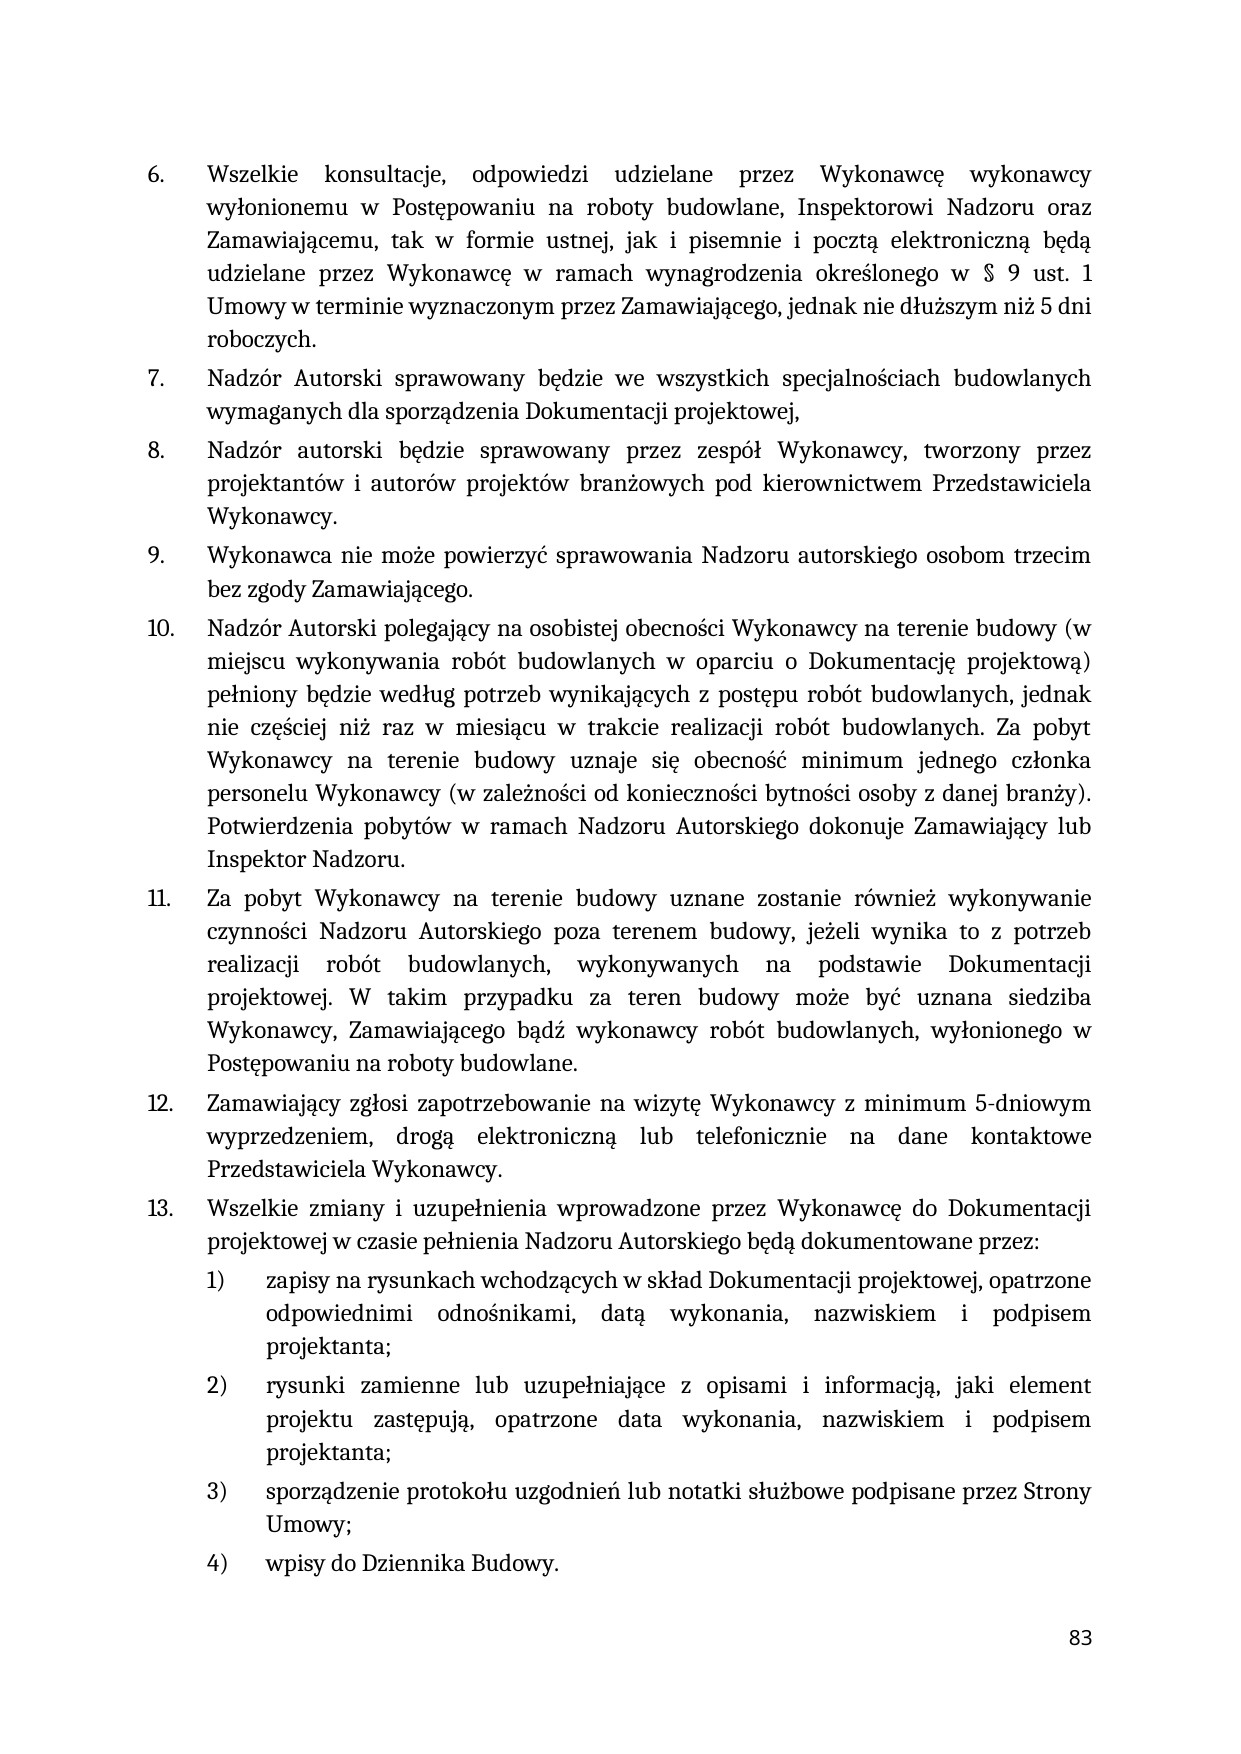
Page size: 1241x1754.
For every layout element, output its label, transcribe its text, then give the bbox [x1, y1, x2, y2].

list Nadzór autorski będzie sprawowany przez zespół Wykonawcy, tworzony przez projektantów i autorów projektów branżowych pod kierownictwem Przedstawiciela Wykonawcy. [148, 436, 1092, 531]
list wpisy do Dziennika Budowy. [207, 1549, 1092, 1578]
list Wszelkie konsultacje, odpowiedzi udzielane przez Wykonawcę wykonawcy wyłonionemu w Postępowaniu na roboty budowlane, Inspektorowi Nadzoru oraz Zamawiającemu, tak w formie ustnej, jak i pisemnie i pocztą elektroniczną będą udzielane przez Wykonawcę w ramach wynagrodzenia określonego w § 9 ust. 1 Umowy w terminie wyznaczonym przez Zamawiającego, jednak nie dłuższym niż 5 dni roboczych. [148, 159, 1092, 353]
list Nadzór Autorski sprawowany będzie we wszystkich specjalnościach budowlanych wymaganych dla sporządzenia Dokumentacji projektowej, [148, 364, 1092, 426]
list rysunki zamienne lub uzupełniające z opisami i informacją, jaki element projektu zastępują, opatrzone data wykonania, nazwiskiem i podpisem projektanta; [207, 1371, 1092, 1466]
list Nadzór Autorski polegający na osobistej obecności Wykonawcy na terenie budowy (w miejscu wykonywania robót budowlanych w oparciu o Dokumentację projektową) pełniony będzie według potrzeb wynikających z postępu robót budowlanych, jednak nie częściej niż raz w miesiącu w trakcie realizacji robót budowlanych. Za pobyt Wykonawcy na terenie budowy uznaje się obecność minimum jednego członka personelu Wykonawcy (w zależności od konieczności bytności osoby z danej branży). Potwierdzenia pobytów w ramach Nadzoru Autorskiego dokonuje Zamawiający lub Inspektor Nadzoru. [148, 614, 1092, 874]
list zapisy na rysunkach wchodzących w skład Dokumentacji projektowej, opatrzone odpowiednimi odnośnikami, datą wykonania, nazwiskiem i podpisem projektanta; [207, 1266, 1092, 1361]
list Wykonawca nie może powierzyć sprawowania Nadzoru autorskiego osobom trzecim bez zgody Zamawiającego. [148, 541, 1092, 603]
list Za pobyt Wykonawcy na terenie budowy uznane zostanie również wykonywanie czynności Nadzoru Autorskiego poza terenem budowy, jeżeli wynika to z potrzeb realizacji robót budowlanych, wykonywanych na podstawie Dokumentacji projektowej. W takim przypadku za teren budowy może być uznana siedziba Wykonawcy, Zamawiającego bądź wykonawcy robót budowlanych, wyłonionego w Postępowaniu na roboty budowlane. [148, 884, 1092, 1078]
list Wszelkie zmiany i uzupełnienia wprowadzone przez Wykonawcę do Dokumentacji projektowej w czasie pełnienia Nadzoru Autorskiego będą dokumentowane przez: [148, 1194, 1092, 1256]
list sporządzenie protokołu uzgodnień lub notatki służbowe podpisane przez Strony Umowy; [207, 1477, 1092, 1538]
list Zamawiający zgłosi zapotrzebowanie na wizytę Wykonawcy z minimum 5-dniowym wyprzedzeniem, drogą elektroniczną lub telefonicznie na dane kontaktowe Przedstawiciela Wykonawcy. [148, 1088, 1092, 1183]
